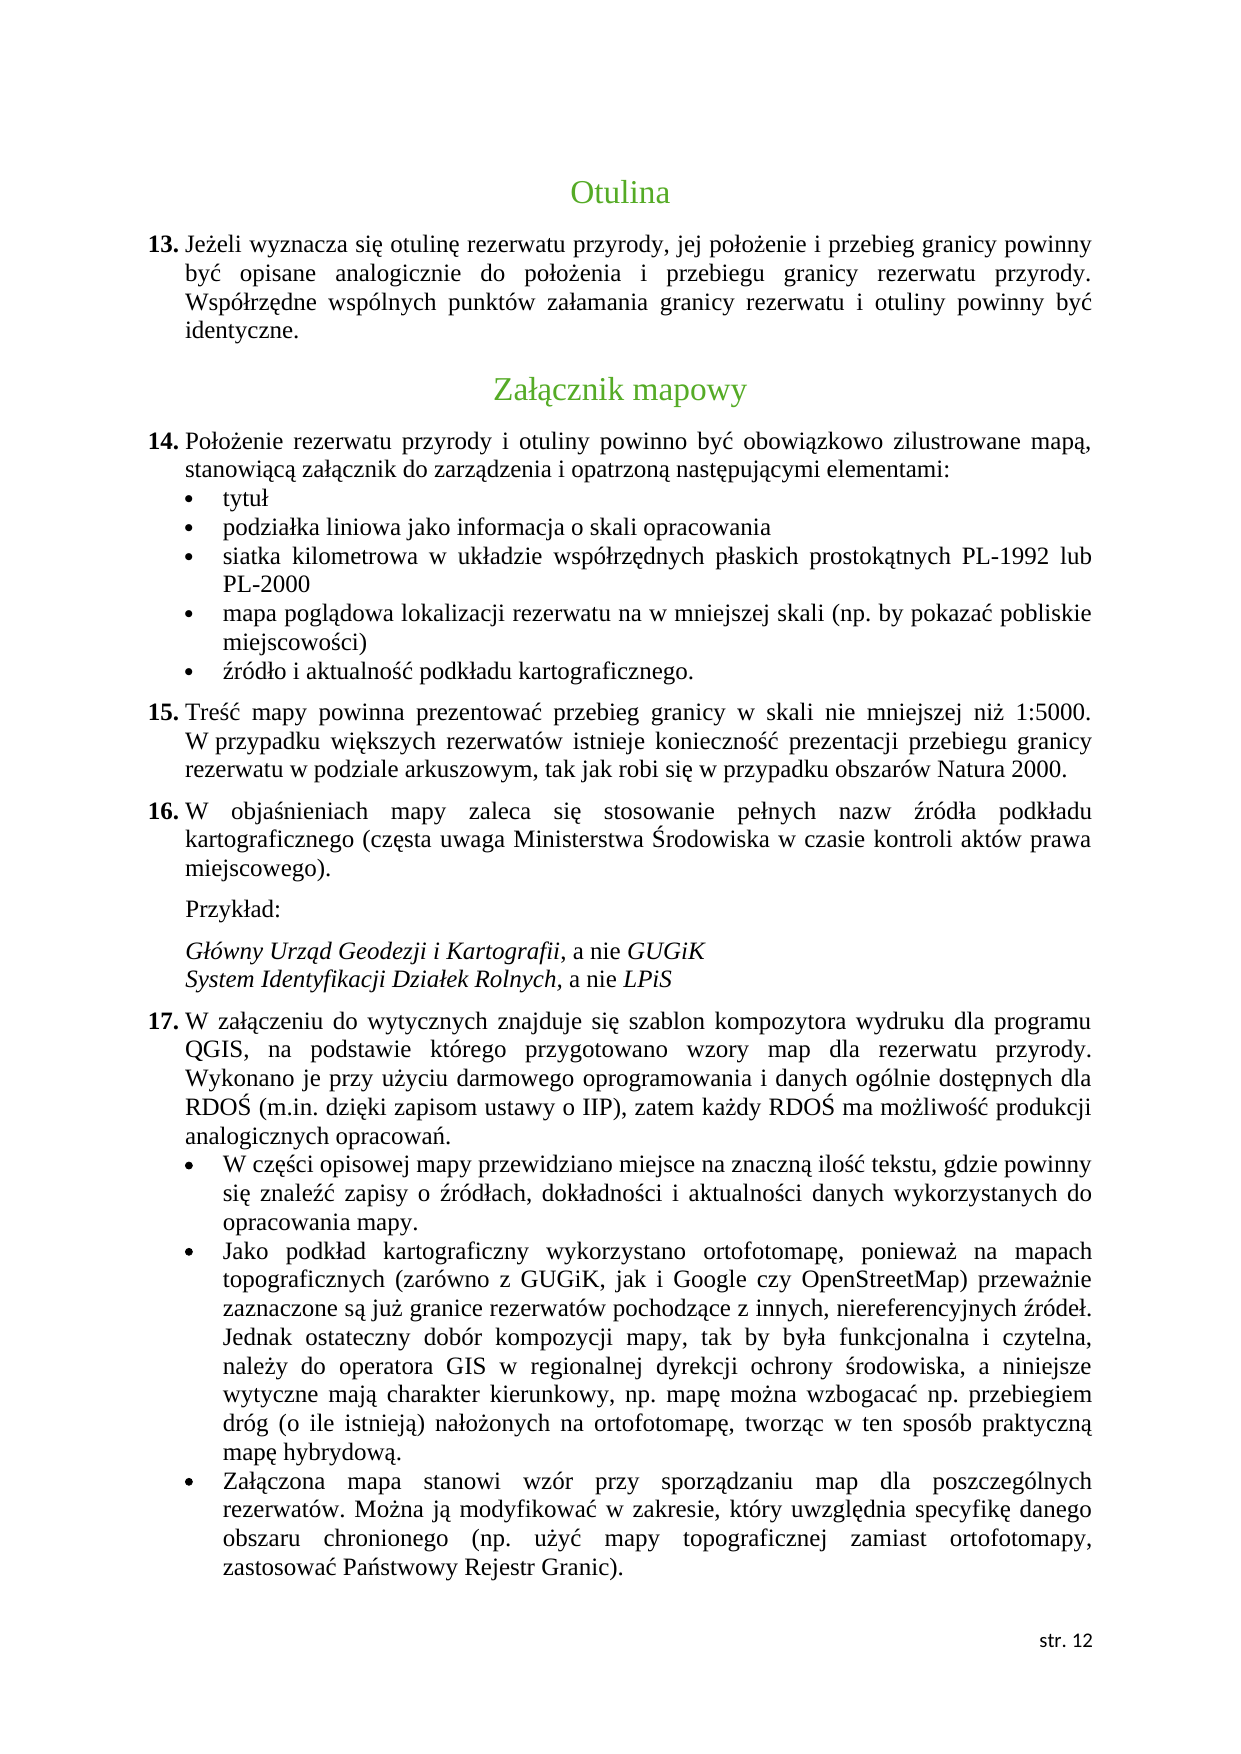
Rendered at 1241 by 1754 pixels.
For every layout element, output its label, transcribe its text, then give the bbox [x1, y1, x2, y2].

text Przykład: [185, 894, 1093, 923]
list Treść mapy powinna prezentować przebieg granicy w skali nie mniejszej niż 1:5000. W przypadku większych rezerwatów istnieje konieczność prezentacji przebiegu granicy rezerwatu w podziale arkuszowym, tak jak robi się w przypadku obszarów Natura 2000. [148, 697, 1093, 783]
list Jako podkład kartograficzny wykorzystano ortofotomapę, ponieważ na mapach topograficznych (zarówno z GUGiK, jak i Google czy OpenStreetMap) przeważnie zaznaczone są już granice rezerwatów pochodzące z innych, niereferencyjnych źródeł. Jednak ostateczny dobór kompozycji mapy, tak by była funkcjonalna i czytelna, należy do operatora GIS w regionalnej dyrekcji ochrony środowiska, a niniejsze wytyczne mają charakter kierunkowy, np. mapę można wzbogacać np. przebiegiem dróg (o ile istnieją) nałożonych na ortofotomapę, tworząc w ten sposób praktyczną mapę hybrydową. [185, 1236, 1093, 1466]
list mapa poglądowa lokalizacji rezerwatu na w mniejszej skali (np. by pokazać pobliskie miejscowości) [185, 598, 1093, 656]
list podziałka liniowa jako informacja o skali opracowania [185, 512, 1093, 541]
subtitle Otulina [148, 173, 1093, 211]
list Załączona mapa stanowi wzór przy sporządzaniu map dla poszczególnych rezerwatów. Można ją modyfikować w zakresie, który uwzględnia specyfikę danego obszaru chronionego (np. użyć mapy topograficznej zamiast ortofotomapy, zastosować Państwowy Rejestr Granic). [185, 1466, 1093, 1581]
text Główny Urząd Geodezji i Kartografii, a nie GUGiK System Identyfikacji Działek Rolnych, a nie LPiS [185, 936, 1093, 993]
list siatka kilometrowa w układzie współrzędnych płaskich prostokątnych PL-1992 lub PL-2000 [185, 541, 1093, 598]
list W objaśnieniach mapy zaleca się stosowanie pełnych nazw źródła podkładu kartograficznego (częsta uwaga Ministerstwa Środowiska w czasie kontroli aktów prawa miejscowego). [148, 796, 1093, 882]
list Jeżeli wyznacza się otulinę rezerwatu przyrody, jej położenie i przebieg granicy powinny być opisane analogicznie do położenia i przebiegu granicy rezerwatu przyrody. Współrzędne wspólnych punktów załamania granicy rezerwatu i otuliny powinny być identyczne. [148, 229, 1093, 344]
list źródło i aktualność podkładu kartograficznego. [185, 656, 1093, 684]
list W załączeniu do wytycznych znajduje się szablon kompozytora wydruku dla programu QGIS, na podstawie którego przygotowano wzory map dla rezerwatu przyrody. Wykonano je przy użyciu darmowego oprogramowania i danych ogólnie dostępnych dla RDOŚ (m.in. dzięki zapisom ustawy o IIP), zatem każdy RDOŚ ma możliwość produkcji analogicznych opracowań. [148, 1006, 1093, 1149]
list W części opisowej mapy przewidziano miejsce na znaczną ilość tekstu, gdzie powinny się znaleźć zapisy o źródłach, dokładności i aktualności danych wykorzystanych do opracowania mapy. [185, 1149, 1093, 1236]
subtitle Załącznik mapowy [148, 369, 1093, 407]
list tytuł [185, 483, 1093, 512]
list Położenie rezerwatu przyrody i otuliny powinno być obowiązkowo zilustrowane mapą, stanowiącą załącznik do zarządzenia i opatrzoną następującymi elementami: [148, 426, 1093, 483]
